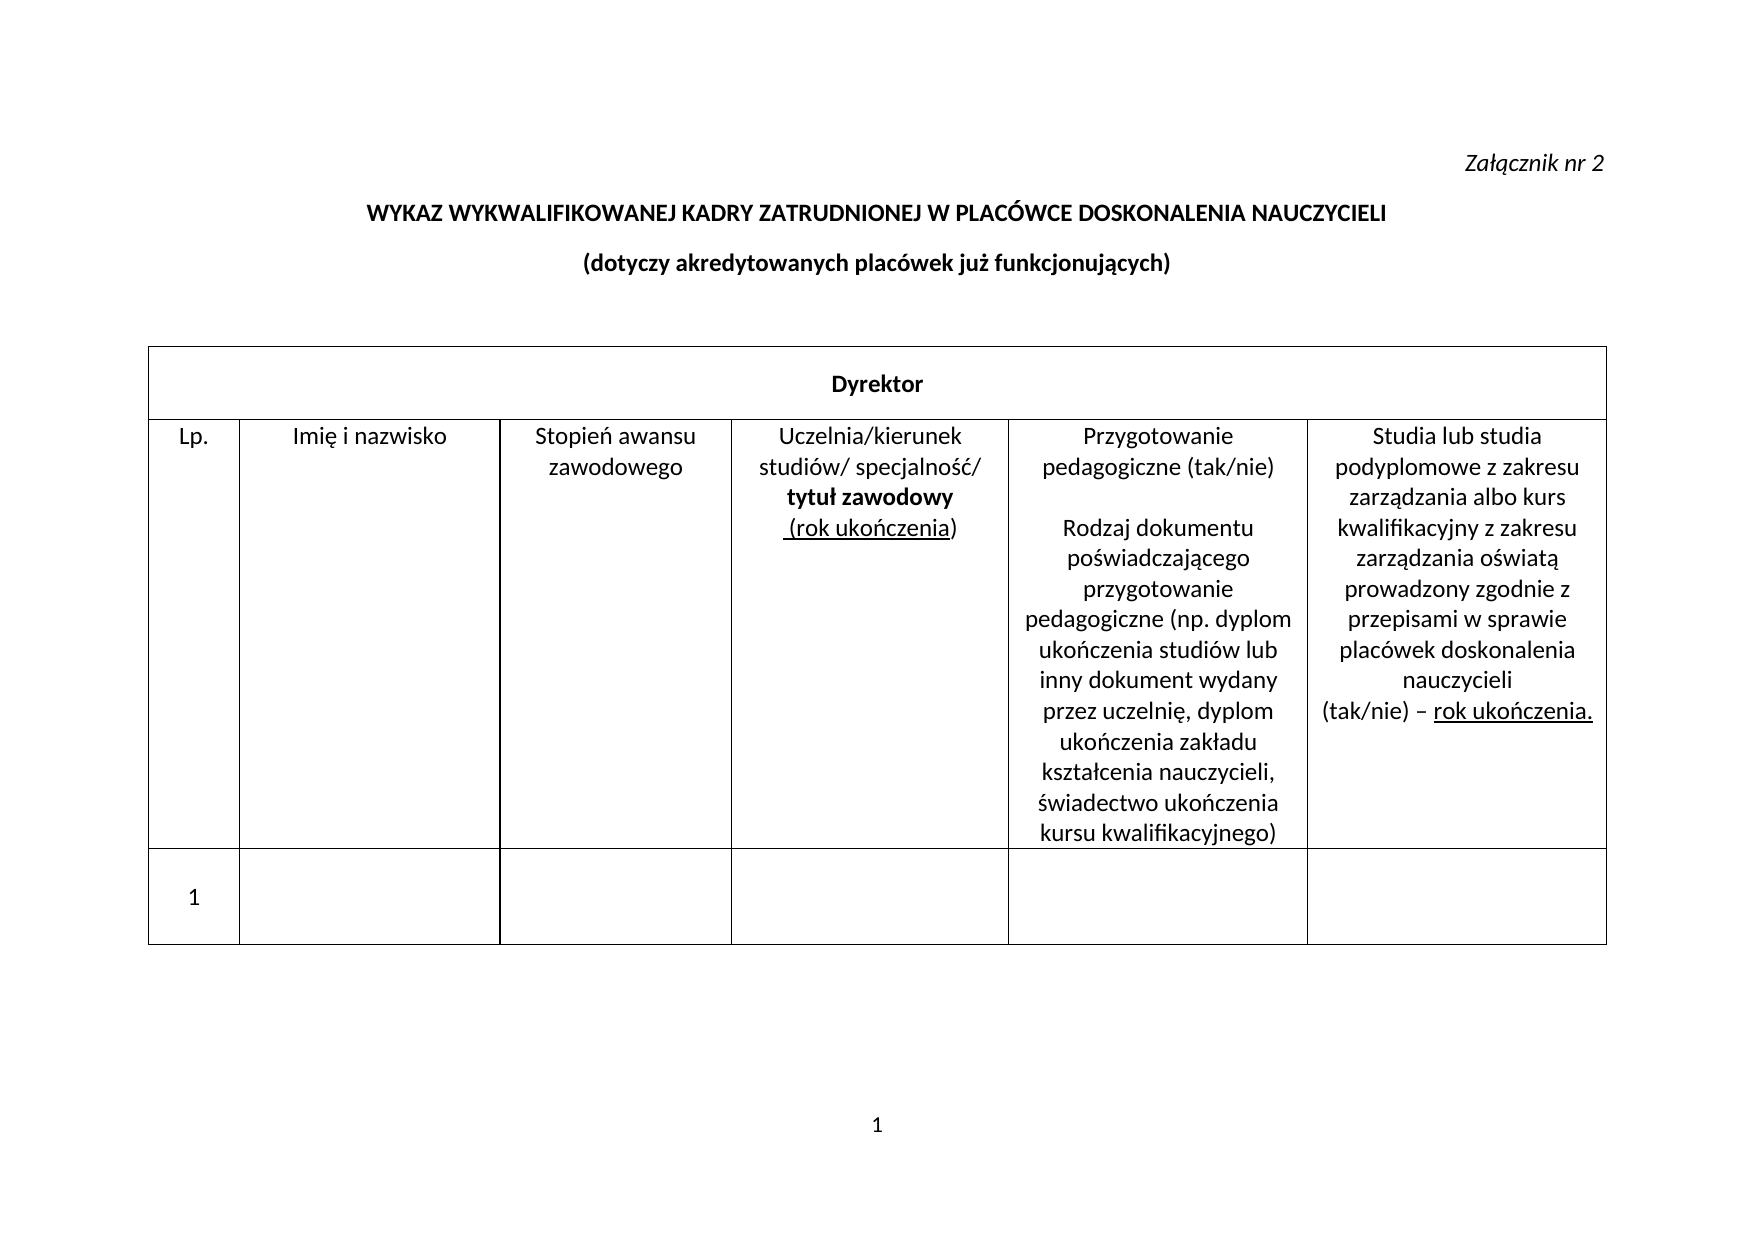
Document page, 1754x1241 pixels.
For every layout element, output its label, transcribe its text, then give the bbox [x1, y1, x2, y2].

table_cell [1308, 849, 1606, 944]
table_cell [501, 849, 731, 944]
table_cell [240, 849, 499, 944]
text Załącznik nr 2 [148, 148, 1606, 178]
table_cell Lp. [149, 420, 239, 848]
table_cell [732, 849, 1008, 944]
table_cell Stopień awansu zawodowego [501, 420, 731, 848]
table_cell [1009, 849, 1307, 944]
table_cell Uczelnia/kierunek studiów/ specjalność/ tytuł zawodowy (rok ukończenia) [732, 420, 1008, 848]
table_cell Imię i nazwisko [240, 420, 499, 848]
table_header Dyrektor [149, 347, 1606, 419]
text WYKAZ WYKWALIFIKOWANEJ KADRY ZATRUDNIONEJ W PLACÓWCE DOSKONALENIA NAUCZYCIELI [148, 197, 1606, 228]
table_cell Przygotowanie pedagogiczne (tak/nie) Rodzaj dokumentu poświadczającego przygotowanie pedagogiczne (np. dyplom ukończenia studiów lub inny dokument wydany przez uczelnię, dyplom ukończenia zakładu kształcenia nauczycieli, świadectwo ukończenia kursu kwalifikacyjnego) [1009, 420, 1307, 848]
text (dotyczy akredytowanych placówek już funkcjonujących) [148, 247, 1606, 277]
table_cell Studia lub studia podyplomowe z zakresu zarządzania albo kurs kwalifikacyjny z zakresu zarządzania oświatą prowadzony zgodnie z przepisami w sprawie placówek doskonalenia nauczycieli (tak/nie) – rok ukończenia. [1308, 420, 1606, 848]
table_cell 1 [149, 849, 239, 944]
